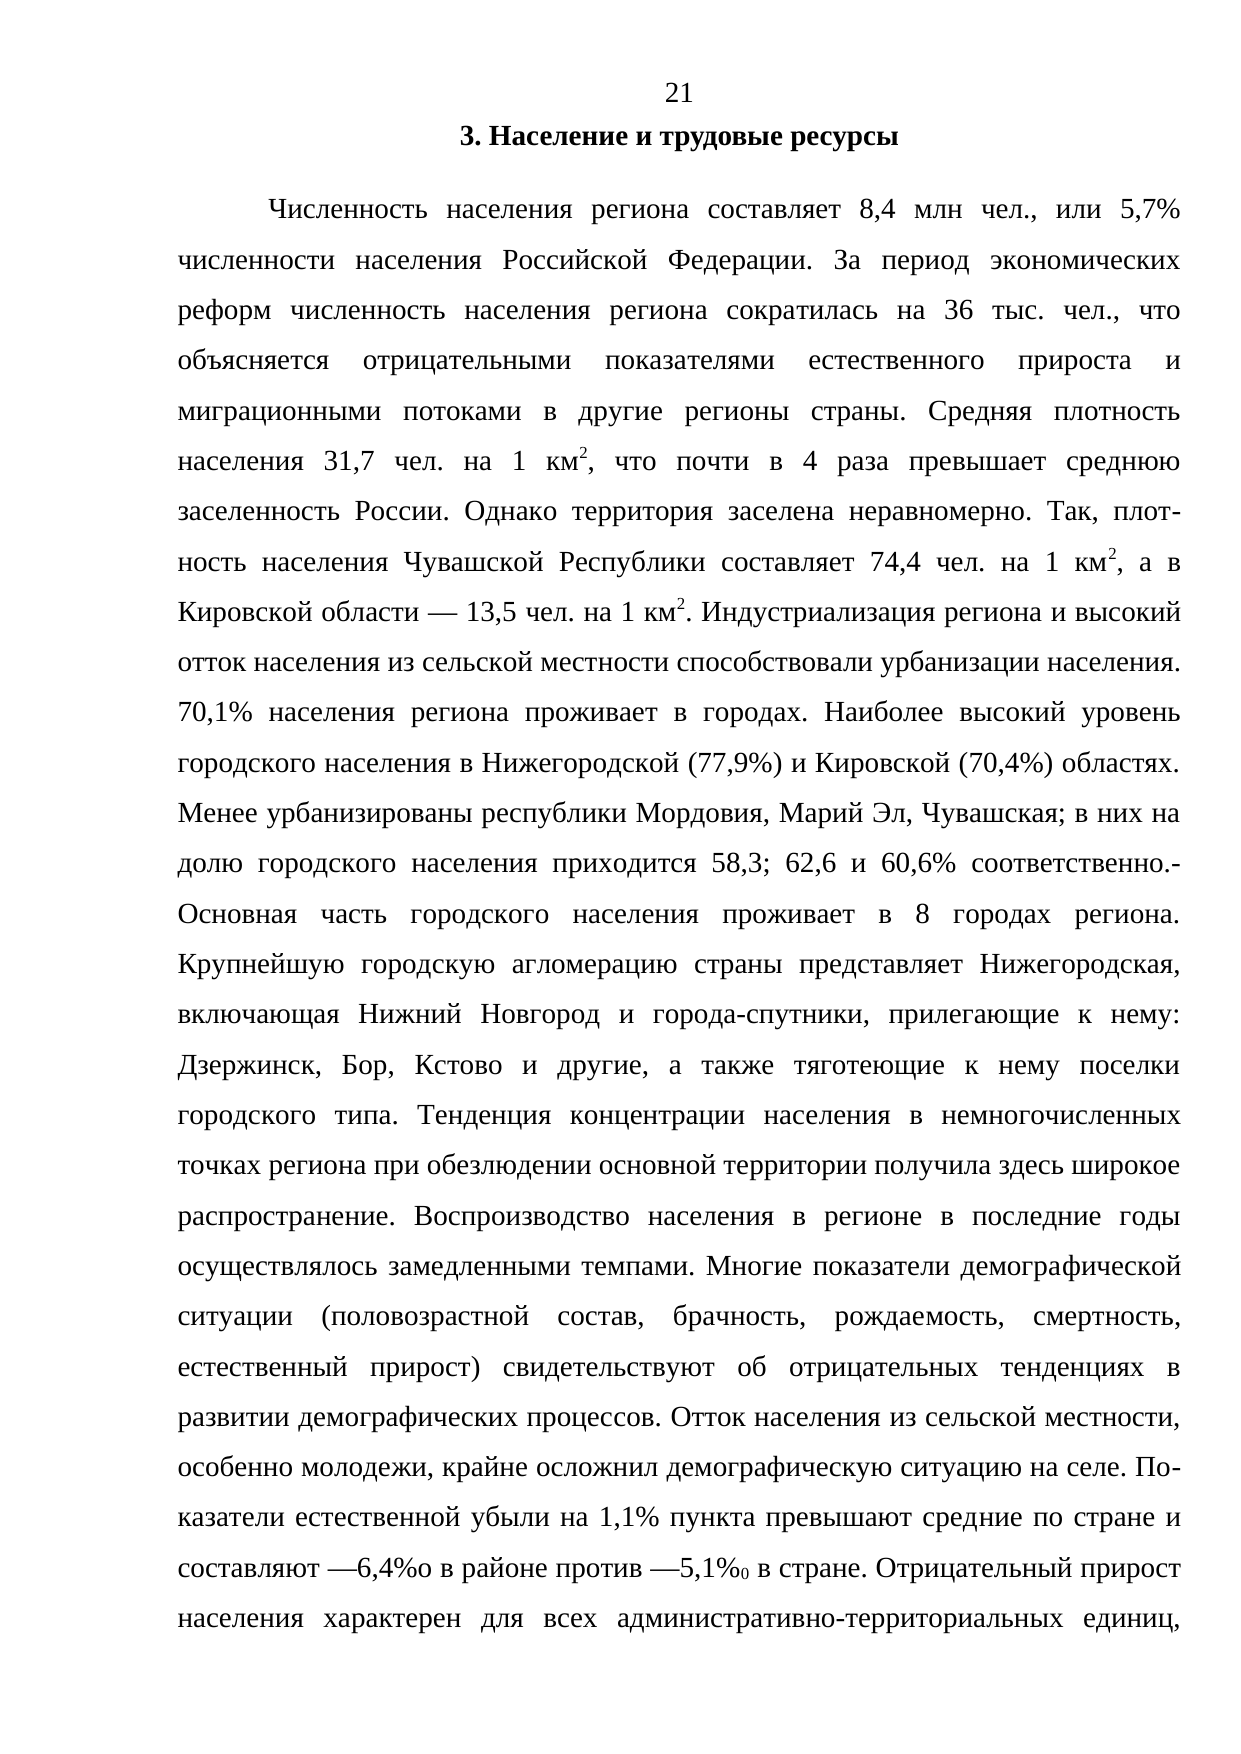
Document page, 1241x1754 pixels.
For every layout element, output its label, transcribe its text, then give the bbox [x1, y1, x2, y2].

subtitle 3. Население и трудовые ресурсы [177, 118, 1181, 152]
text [177, 191, 1181, 1634]
